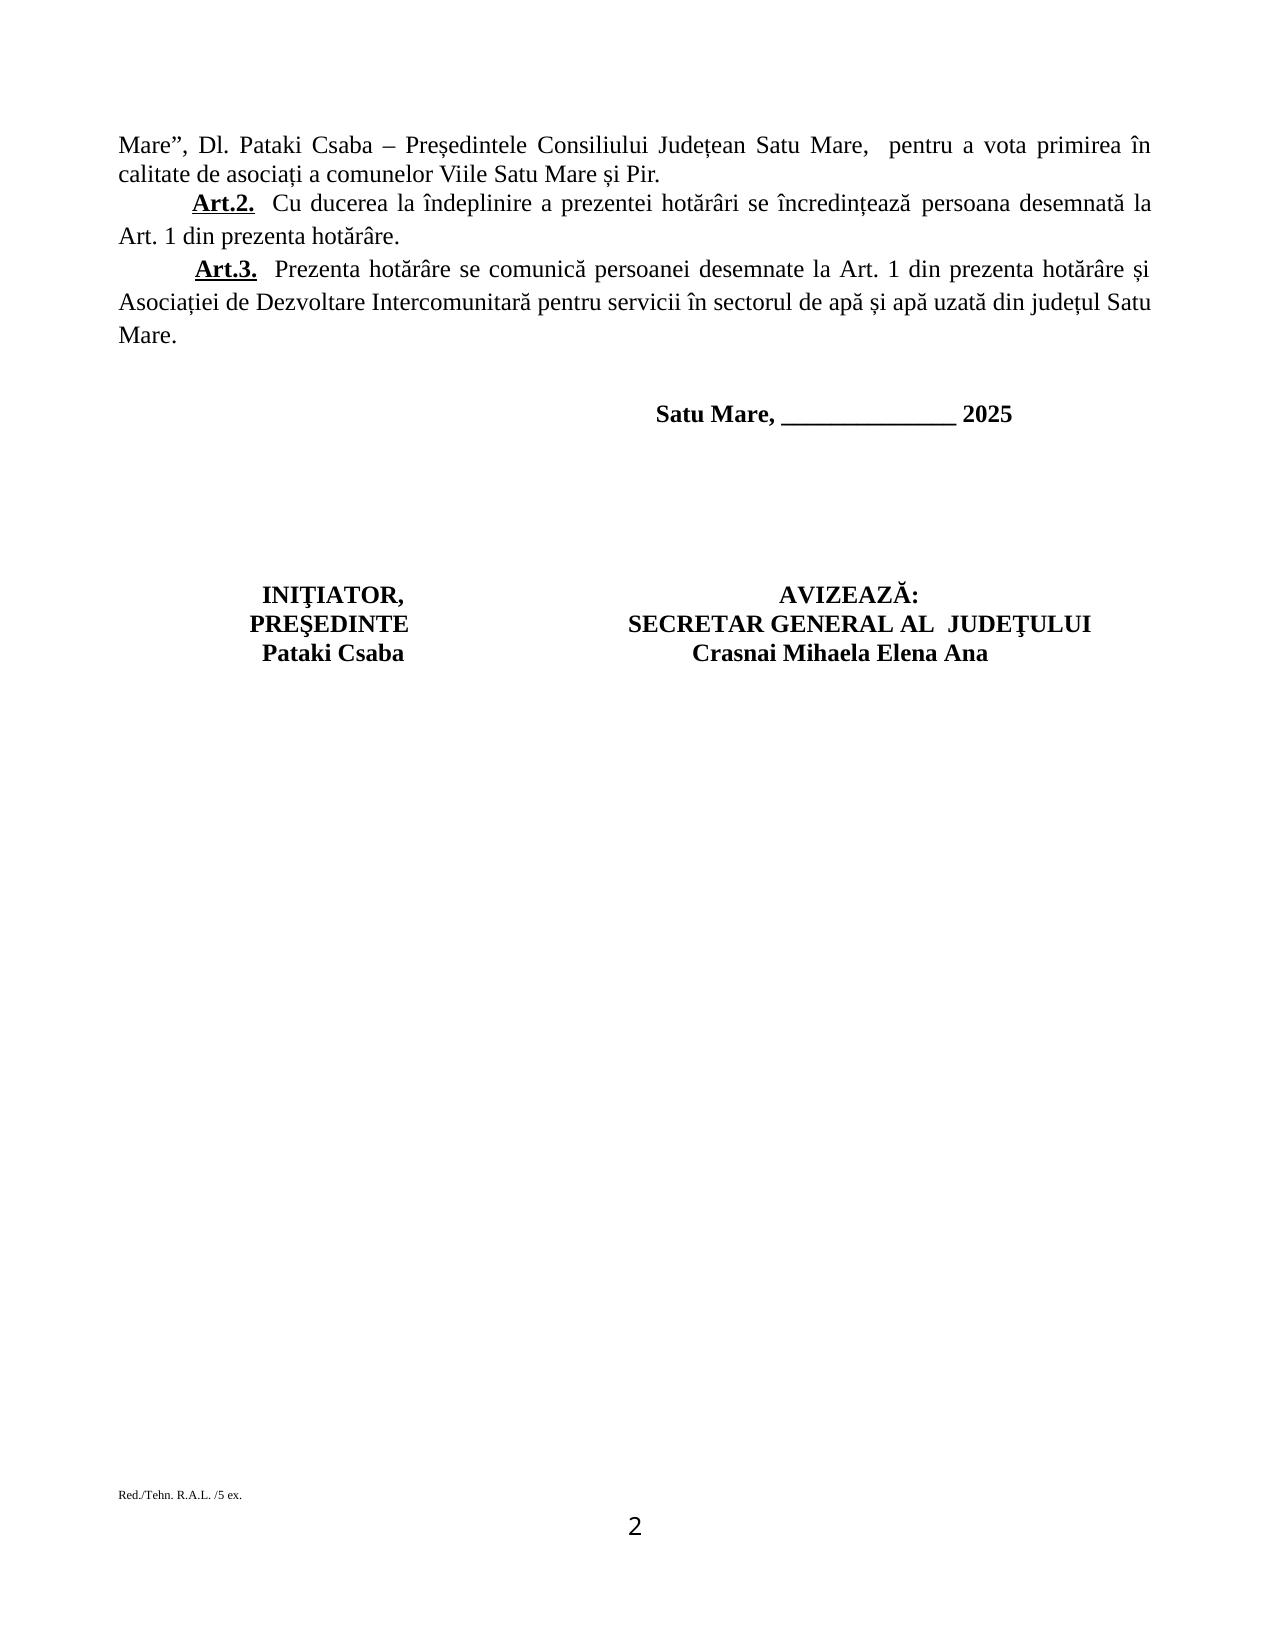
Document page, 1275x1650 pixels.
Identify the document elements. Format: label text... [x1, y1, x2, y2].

text Art.3. Prezenta hotărâre se comunică persoanei desemnate la Art. 1 din prezenta hotărâre și Asociației de Dezvoltare Intercomunitară pentru servicii în sectorul de apă și apă uzată din județul Satu Mare. [118, 254, 1152, 349]
text INIŢIATOR, AVIZEAZĂ: [118, 580, 1152, 609]
text Satu Mare, ______________ 2025 [118, 399, 1152, 427]
text Red./Tehn. R.A.L. /5 ex. [118, 1487, 1152, 1502]
text Mare”, Dl. Pataki Csaba – Președintele Consiliului Județean Satu Mare, pentru a vota primirea în calitate de asociați a comunelor Viile Satu Mare și Pir. [118, 131, 1152, 188]
text PREŞEDINTE SECRETAR GENERAL AL JUDEŢULUI [118, 609, 1152, 638]
text Pataki Csaba Crasnai Mihaela Elena Ana [118, 638, 1152, 667]
text Art.2. Cu ducerea la îndeplinire a prezentei hotărâri se încredințează persoana desemnată la Art. 1 din prezenta hotărâre. [118, 188, 1152, 250]
